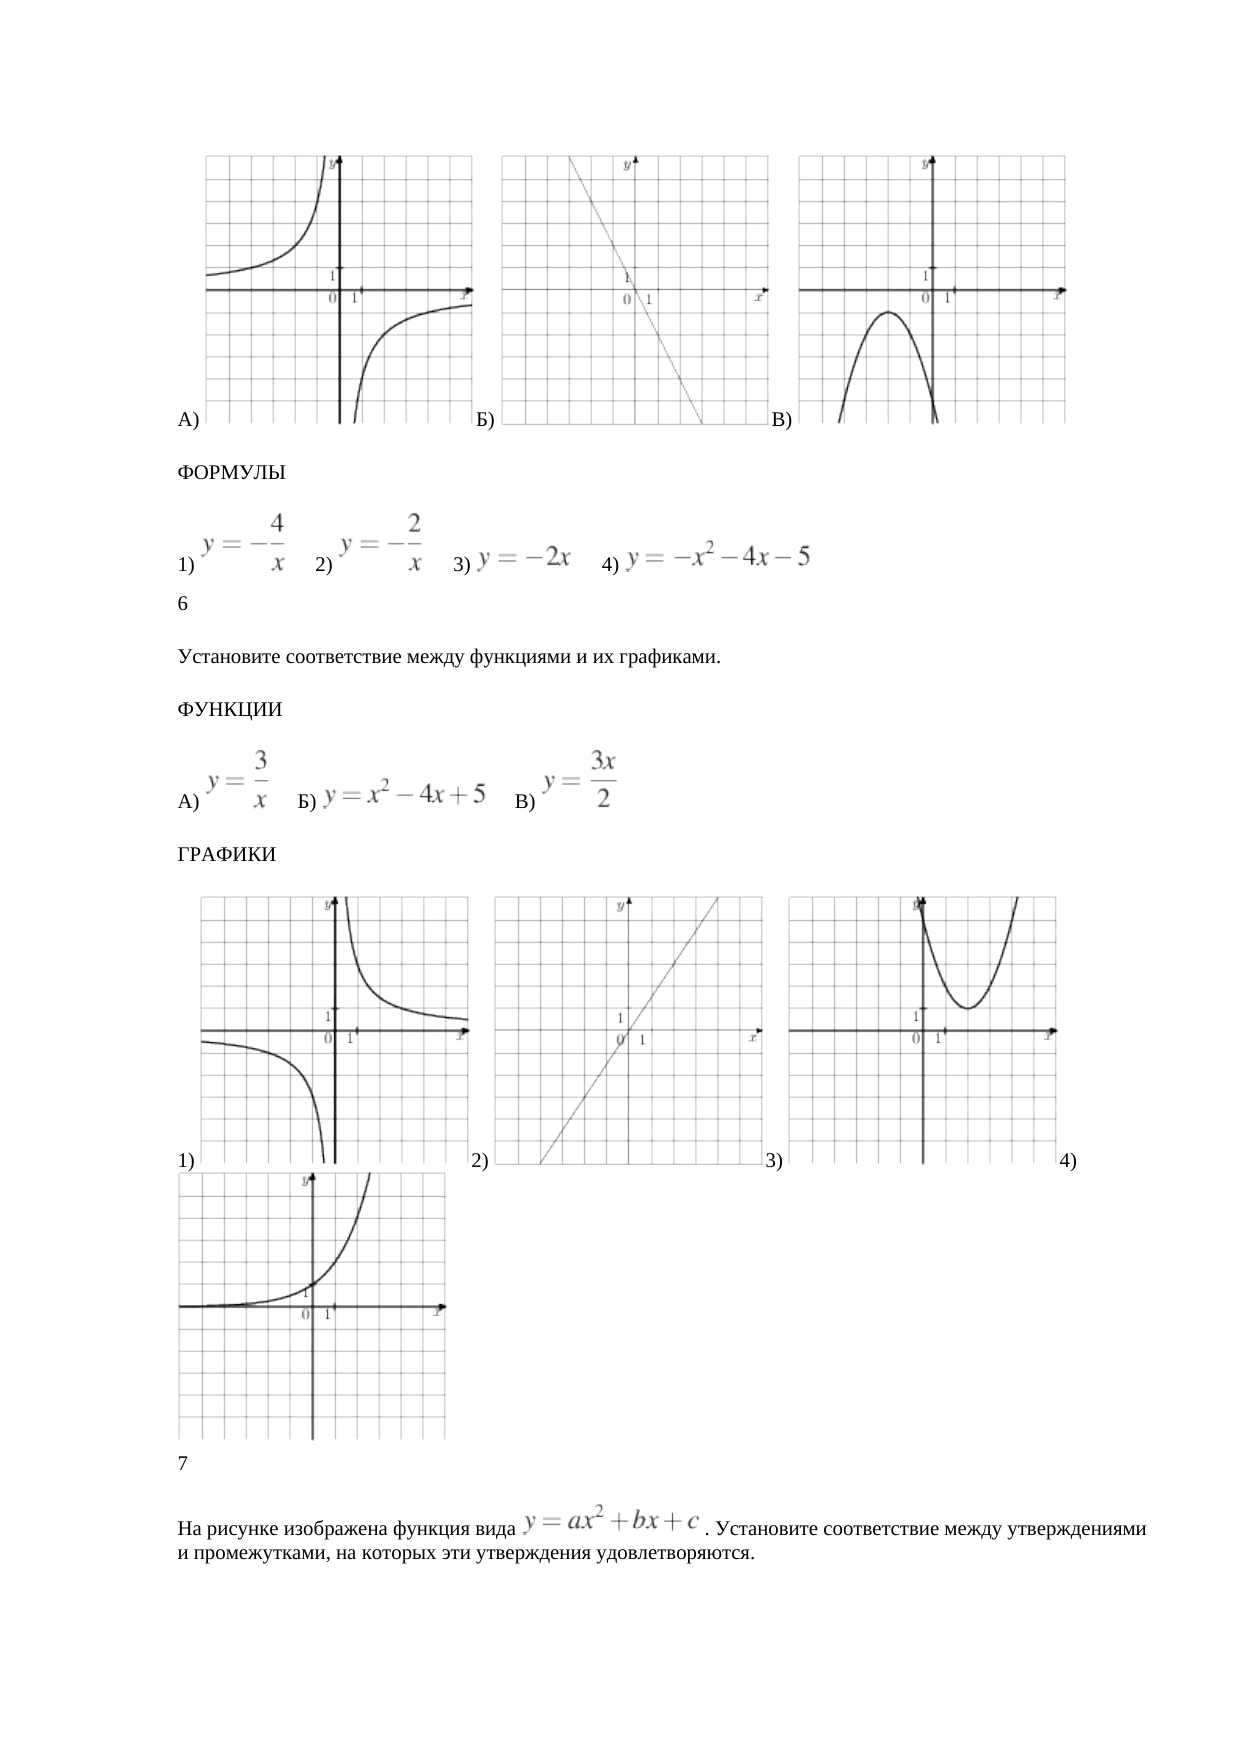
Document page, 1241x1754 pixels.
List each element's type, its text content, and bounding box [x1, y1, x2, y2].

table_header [170, 118, 1144, 583]
picture [500, 154, 772, 427]
picture [787, 895, 1060, 1167]
picture [493, 895, 766, 1167]
picture [204, 750, 272, 809]
text 7 [177, 1451, 1152, 1474]
picture [475, 544, 576, 572]
picture [199, 513, 289, 572]
picture [177, 1171, 449, 1443]
picture [540, 750, 621, 809]
text На рисунке изображена функция вида . Установите соответствие между утверждениями и промежутками, на которых эти утверждения удовлетворяются. [177, 1504, 1152, 1564]
picture [199, 895, 472, 1167]
picture [797, 154, 1069, 427]
picture [624, 540, 812, 572]
picture [321, 777, 489, 809]
table_cell 6 Установите соответствие между функциями и их графиками. ФУНКЦИИ А) Б) В) ГРАФИКИ 1) 2) 3) 4) [170, 583, 1144, 1451]
picture [337, 513, 427, 572]
picture [204, 154, 476, 427]
picture [521, 1503, 705, 1535]
